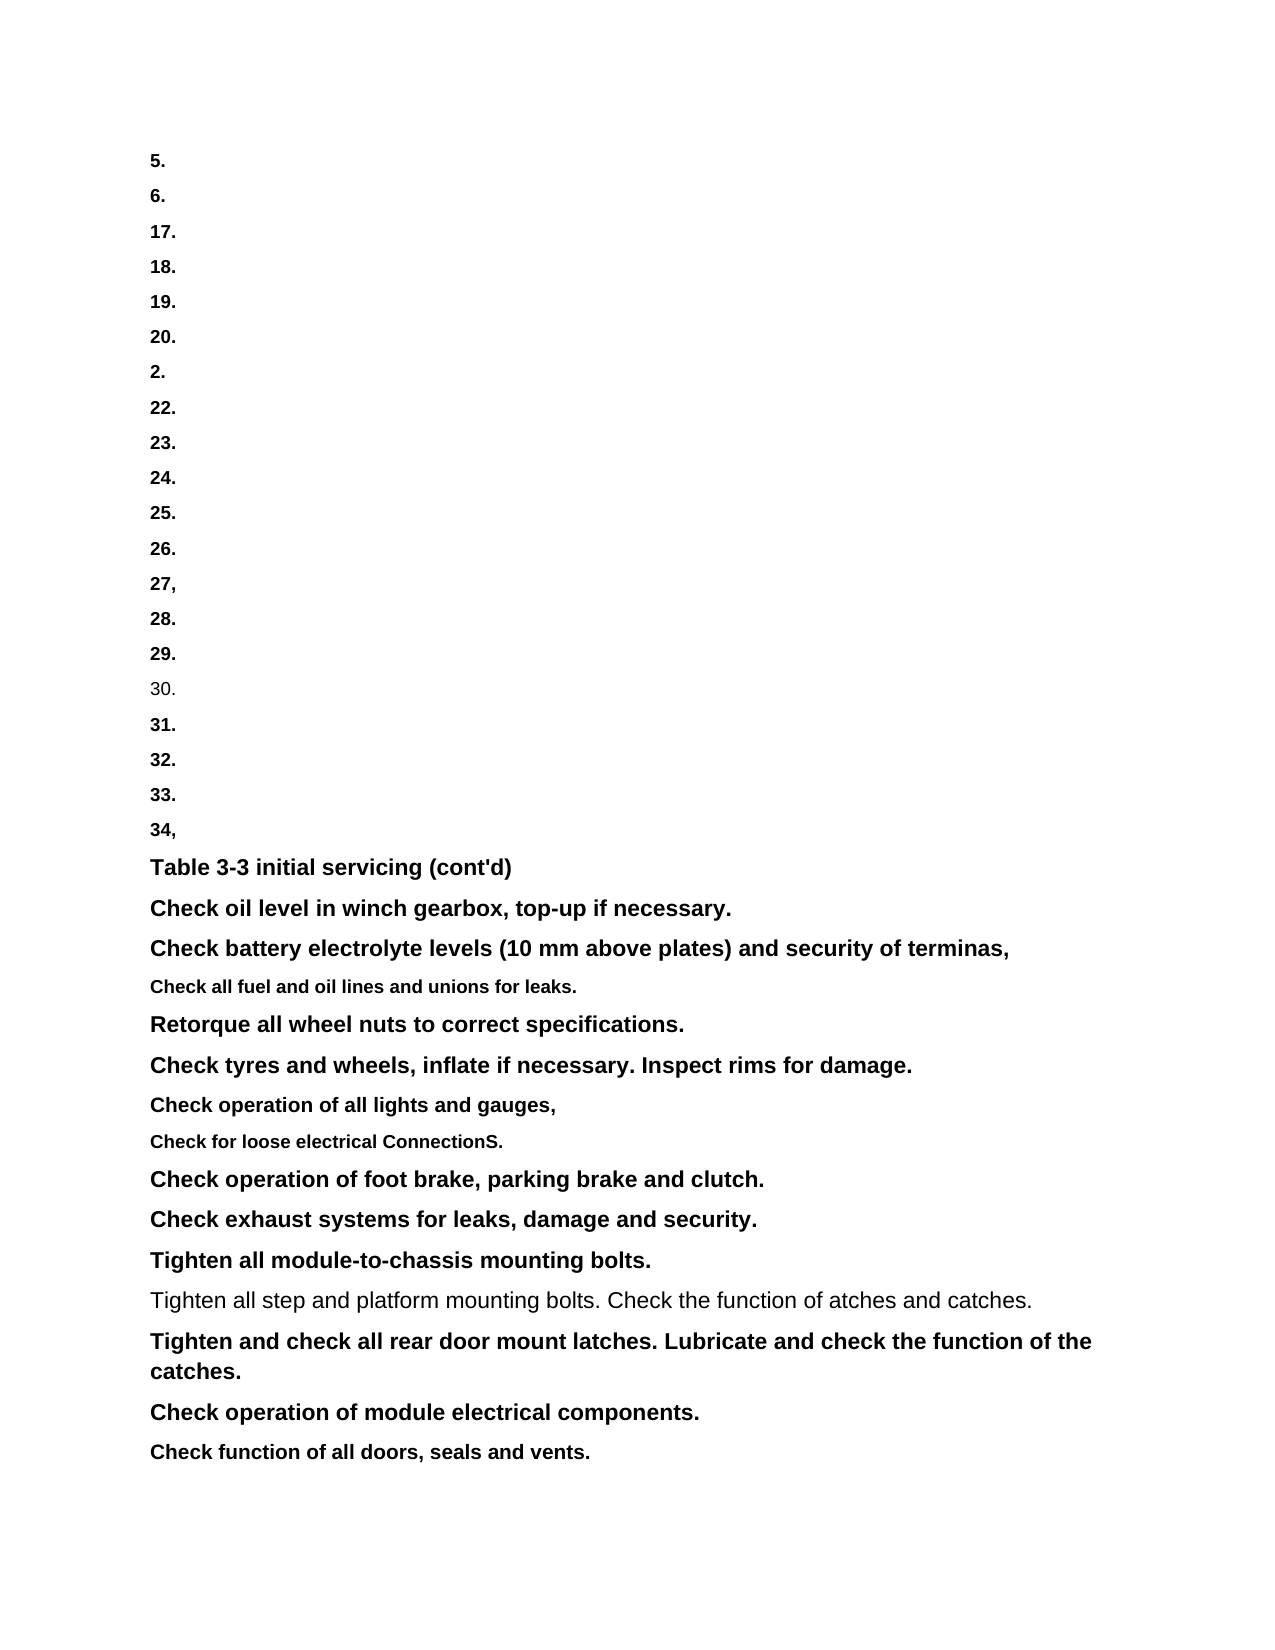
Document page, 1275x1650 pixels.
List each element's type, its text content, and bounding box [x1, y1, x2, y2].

text Check all fuel and oil lines and unions for leaks. [150, 976, 1125, 998]
text 34, [150, 819, 1125, 841]
text 6. [150, 185, 1125, 207]
text 20. [150, 326, 1125, 348]
text 25. [150, 502, 1125, 524]
text 31. [150, 713, 1125, 735]
text Check battery electrolyte levels (10 mm above plates) and security of terminas, [150, 935, 1125, 962]
text 30. [150, 678, 1125, 700]
text Check operation of all lights and gauges, [150, 1092, 1125, 1116]
text Check tyres and wheels, inflate if necessary. Inspect rims for damage. [150, 1052, 1125, 1078]
text Table 3-3 initial servicing (cont'd) [150, 854, 1125, 881]
text 17. [150, 220, 1125, 242]
text Check operation of foot brake, parking brake and clutch. [150, 1166, 1125, 1192]
text Tighten and check all rear door mount latches. Lubricate and check the function of the catches. [150, 1328, 1125, 1385]
text 32. [150, 748, 1125, 770]
text 33. [150, 784, 1125, 805]
text 5. [150, 150, 1125, 172]
text Tighten all module-to-chassis mounting bolts. [150, 1247, 1125, 1273]
text 22. [150, 396, 1125, 418]
text 19. [150, 291, 1125, 312]
text Retorque all wheel nuts to correct specifications. [150, 1011, 1125, 1038]
text 26. [150, 537, 1125, 559]
text 18. [150, 256, 1125, 277]
text 27, [150, 572, 1125, 594]
text 29. [150, 643, 1125, 664]
text 2. [150, 361, 1125, 383]
text Check oil level in winch gearbox, top-up if necessary. [150, 895, 1125, 921]
text Check function of all doors, seals and vents. [150, 1439, 1125, 1463]
text 28. [150, 608, 1125, 629]
text 23. [150, 432, 1125, 453]
text Check exhaust systems for leaks, damage and security. [150, 1206, 1125, 1233]
text Check for loose electrical ConnectionS. [150, 1130, 1125, 1152]
text 24. [150, 467, 1125, 488]
text Check operation of module electrical components. [150, 1399, 1125, 1425]
text Tighten all step and platform mounting bolts. Check the function of atches and catches. [150, 1287, 1125, 1314]
